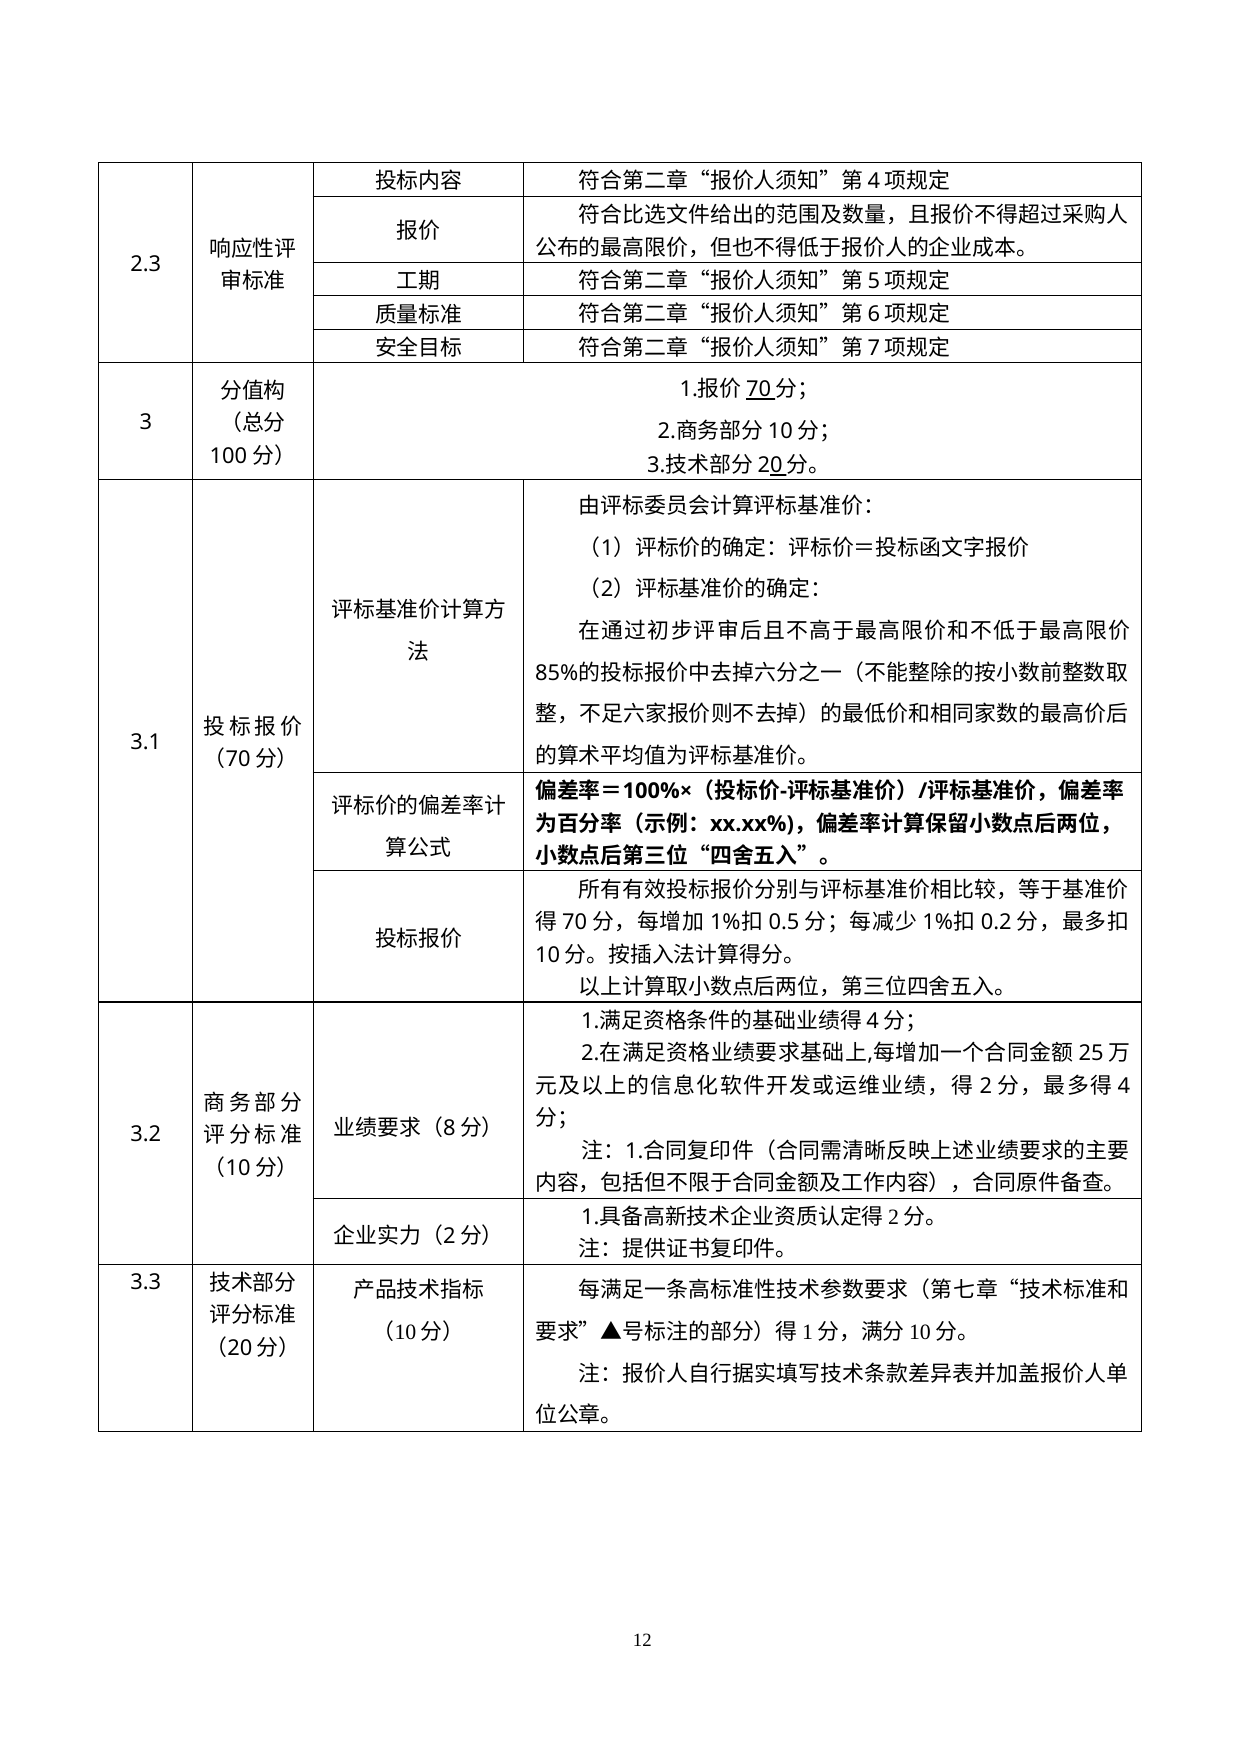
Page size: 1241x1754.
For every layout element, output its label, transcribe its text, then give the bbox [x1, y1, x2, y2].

table_cell 3 [99, 363, 192, 479]
table_cell 响应性评审标准 [193, 163, 313, 362]
table_cell 1.具备高新技术企业资质认定得2分。 注：提供证书复印件。 [524, 1199, 1141, 1263]
table_cell 投标报价 [314, 871, 523, 1001]
table_cell 商务部分评分标准（10分） [193, 1003, 313, 1263]
table_cell 3.2 [99, 1003, 192, 1263]
table_cell 符合第二章“报价人须知”第4项规定 [524, 163, 1141, 196]
table_cell 评标基准价计算方法 [314, 480, 523, 772]
table_cell 3.3 [99, 1265, 192, 1431]
table_cell 由评标委员会计算评标基准价： （1）评标价的确定：评标价＝投标函文字报价 （2）评标基准价的确定： 在通过初步评审后且不高于最高限价和不低于最高限价85%的投标报价中去掉六分之一（不能整除的按小数前整数取整，不足六家报价则不去掉）的最低价和相同家数的最高价后的算术平均值为评标基准价。 [524, 480, 1141, 772]
table_cell 符合第二章“报价人须知”第5项规定 [524, 263, 1141, 295]
table_cell 报价 [314, 197, 523, 262]
table_cell 偏差率＝100%×（投标价-评标基准价）/评标基准价，偏差率为百分率（示例：xx.xx%)，偏差率计算保留小数点后两位，小数点后第三位“四舍五入”。 [524, 773, 1141, 870]
table_cell 每满足一条高标准性技术参数要求（第七章“技术标准和要求”▲号标注的部分）得1分，满分10分。 注：报价人自行据实填写技术条款差异表并加盖报价人单位公章。 [524, 1265, 1141, 1431]
table_cell 2.3 [99, 163, 192, 362]
table_cell 企业实力（2分） [314, 1199, 523, 1263]
table_cell 业绩要求（8分） [314, 1003, 523, 1197]
table_cell 技术部分评分标准（20分） [193, 1265, 313, 1431]
table_cell 分值构 （总分 100 分） [193, 363, 313, 479]
table_cell 工期 [314, 263, 523, 295]
table_cell 质量标准 [314, 296, 523, 329]
table_cell 投标内容 [314, 163, 523, 196]
table_cell 符合第二章“报价人须知”第7项规定 [524, 330, 1141, 362]
table_cell 3.1 [99, 480, 192, 1001]
table_cell 符合比选文件给出的范围及数量，且报价不得超过采购人公布的最高限价，但也不得低于报价人的企业成本。 [524, 197, 1141, 262]
table_cell 评标价的偏差率计算公式 [314, 773, 523, 870]
table_cell 1.满足资格条件的基础业绩得4分； 2.在满足资格业绩要求基础上,每增加一个合同金额25万元及以上的信息化软件开发或运维业绩，得2分，最多得4分； 注：1.合同复印件（合同需清晰反映上述业绩要求的主要内容，包括但不限于合同金额及工作内容），合同原件备查。 [524, 1003, 1141, 1197]
table_cell 所有有效投标报价分别与评标基准价相比较，等于基准价得70分，每增加1%扣0.5分；每减少1%扣0.2分，最多扣10分。按插入法计算得分。 以上计算取小数点后两位，第三位四舍五入。 [524, 871, 1141, 1001]
table_cell 投标报价（70分） [193, 480, 313, 1001]
table_cell 符合第二章“报价人须知”第6项规定 [524, 296, 1141, 329]
table_cell 安全目标 [314, 330, 523, 362]
table_cell 产品技术指标 （10分） [314, 1265, 523, 1431]
table_cell 1.报价70分； 2.商务部分10分； 3.技术部分20分。 [314, 363, 1141, 479]
